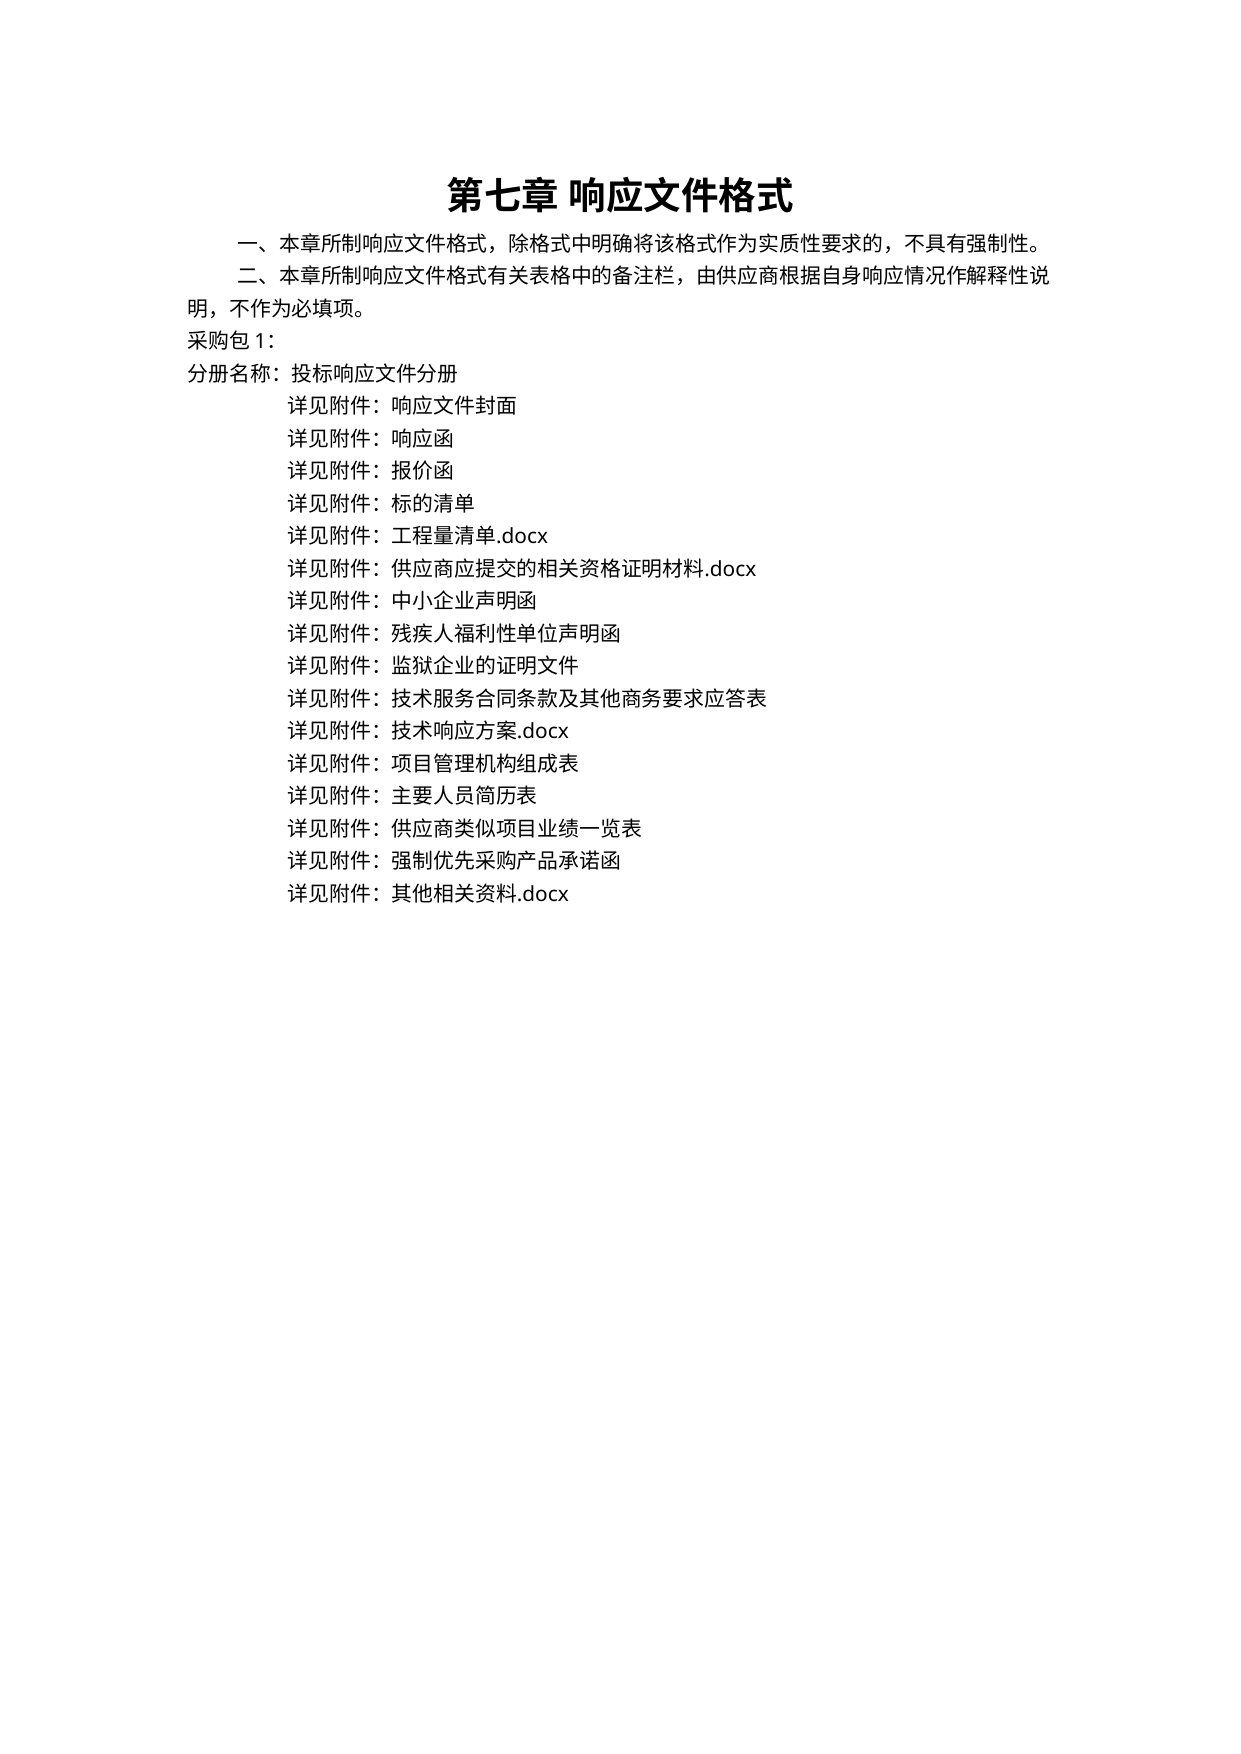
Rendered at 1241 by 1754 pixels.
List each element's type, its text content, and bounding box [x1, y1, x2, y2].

text 详见附件：工程量清单.docx [187, 519, 1053, 552]
text 详见附件：标的清单 [187, 487, 1053, 519]
text 详见附件：供应商类似项目业绩一览表 [187, 812, 1053, 844]
text 详见附件：其他相关资料.docx [187, 877, 1053, 909]
text 一、本章所制响应文件格式，除格式中明确将该格式作为实质性要求的，不具有强制性。 [187, 227, 1053, 259]
text 详见附件：主要人员简历表 [187, 779, 1053, 812]
text 详见附件：技术响应方案.docx [187, 714, 1053, 747]
text 详见附件：项目管理机构组成表 [187, 747, 1053, 779]
text 详见附件：响应文件封面 [187, 389, 1053, 422]
text 详见附件：报价函 [187, 454, 1053, 487]
text 详见附件：技术服务合同条款及其他商务要求应答表 [187, 682, 1053, 714]
text 详见附件：供应商应提交的相关资格证明材料.docx [187, 552, 1053, 584]
text 详见附件：残疾人福利性单位声明函 [187, 617, 1053, 649]
text 详见附件：响应函 [187, 422, 1053, 454]
text 二、本章所制响应文件格式有关表格中的备注栏，由供应商根据自身响应情况作解释性说明，不作为必填项。 [187, 259, 1053, 324]
text 分册名称：投标响应文件分册 [187, 357, 1053, 389]
text 第七章 响应文件格式 [187, 162, 1053, 227]
text 详见附件：中小企业声明函 [187, 584, 1053, 617]
text 采购包1： [187, 324, 1053, 357]
text 详见附件：强制优先采购产品承诺函 [187, 844, 1053, 877]
text 详见附件：监狱企业的证明文件 [187, 649, 1053, 682]
